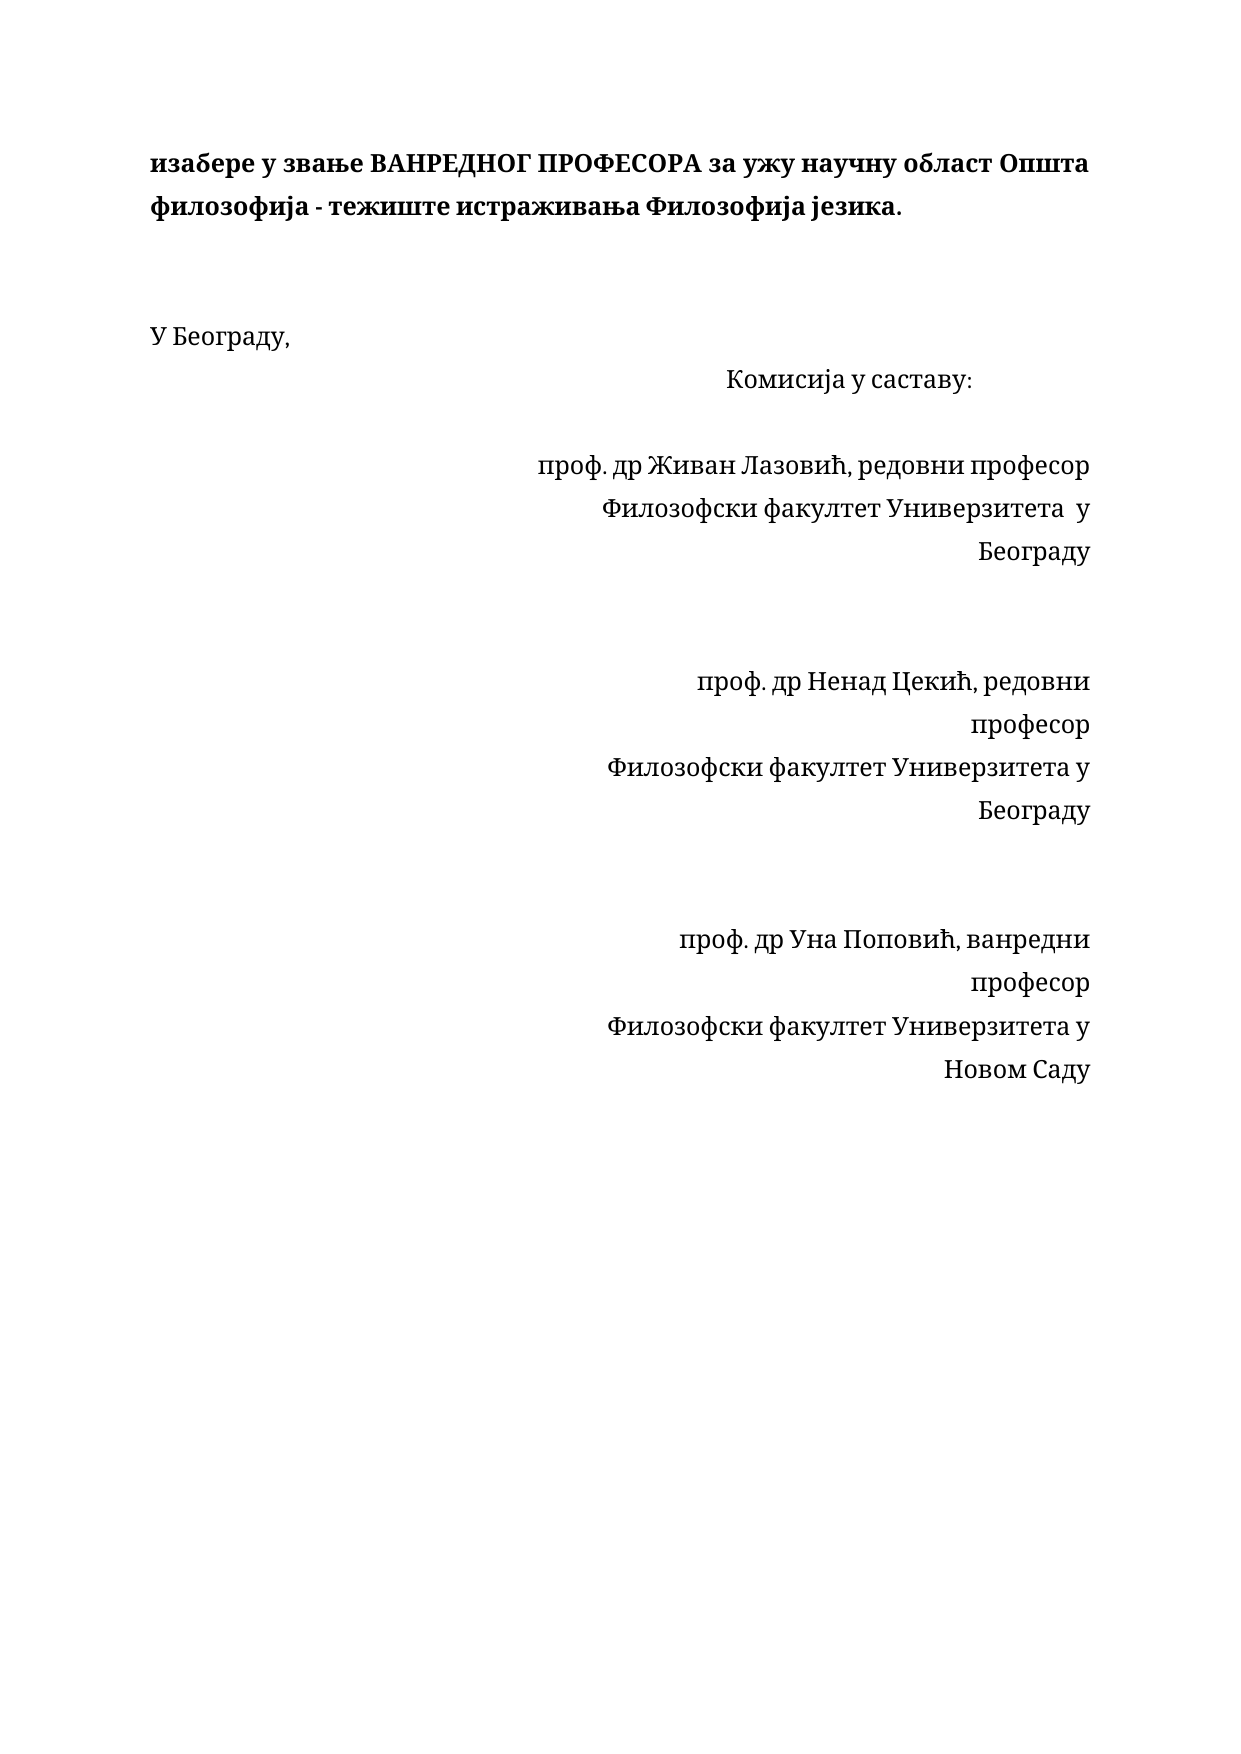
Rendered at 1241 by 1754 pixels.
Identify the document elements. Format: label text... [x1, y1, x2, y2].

text Комисија у саставу: [150, 366, 1090, 394]
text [150, 150, 1090, 222]
text проф. др Уна Поповић, ванредни професор [450, 926, 1090, 998]
text проф. др Ненад Цекић, редовни професор [525, 667, 1090, 739]
text проф. др Живан Лазовић, редовни професор [450, 452, 1090, 481]
text Филозофски факултет Универзитета у Београду [450, 495, 1090, 567]
text У Београду, [150, 322, 1090, 351]
text Филозофски факултет Универзитета у Новом Саду [525, 1012, 1090, 1084]
text Филозофски факултет Универзитета у Београду [450, 754, 1090, 826]
